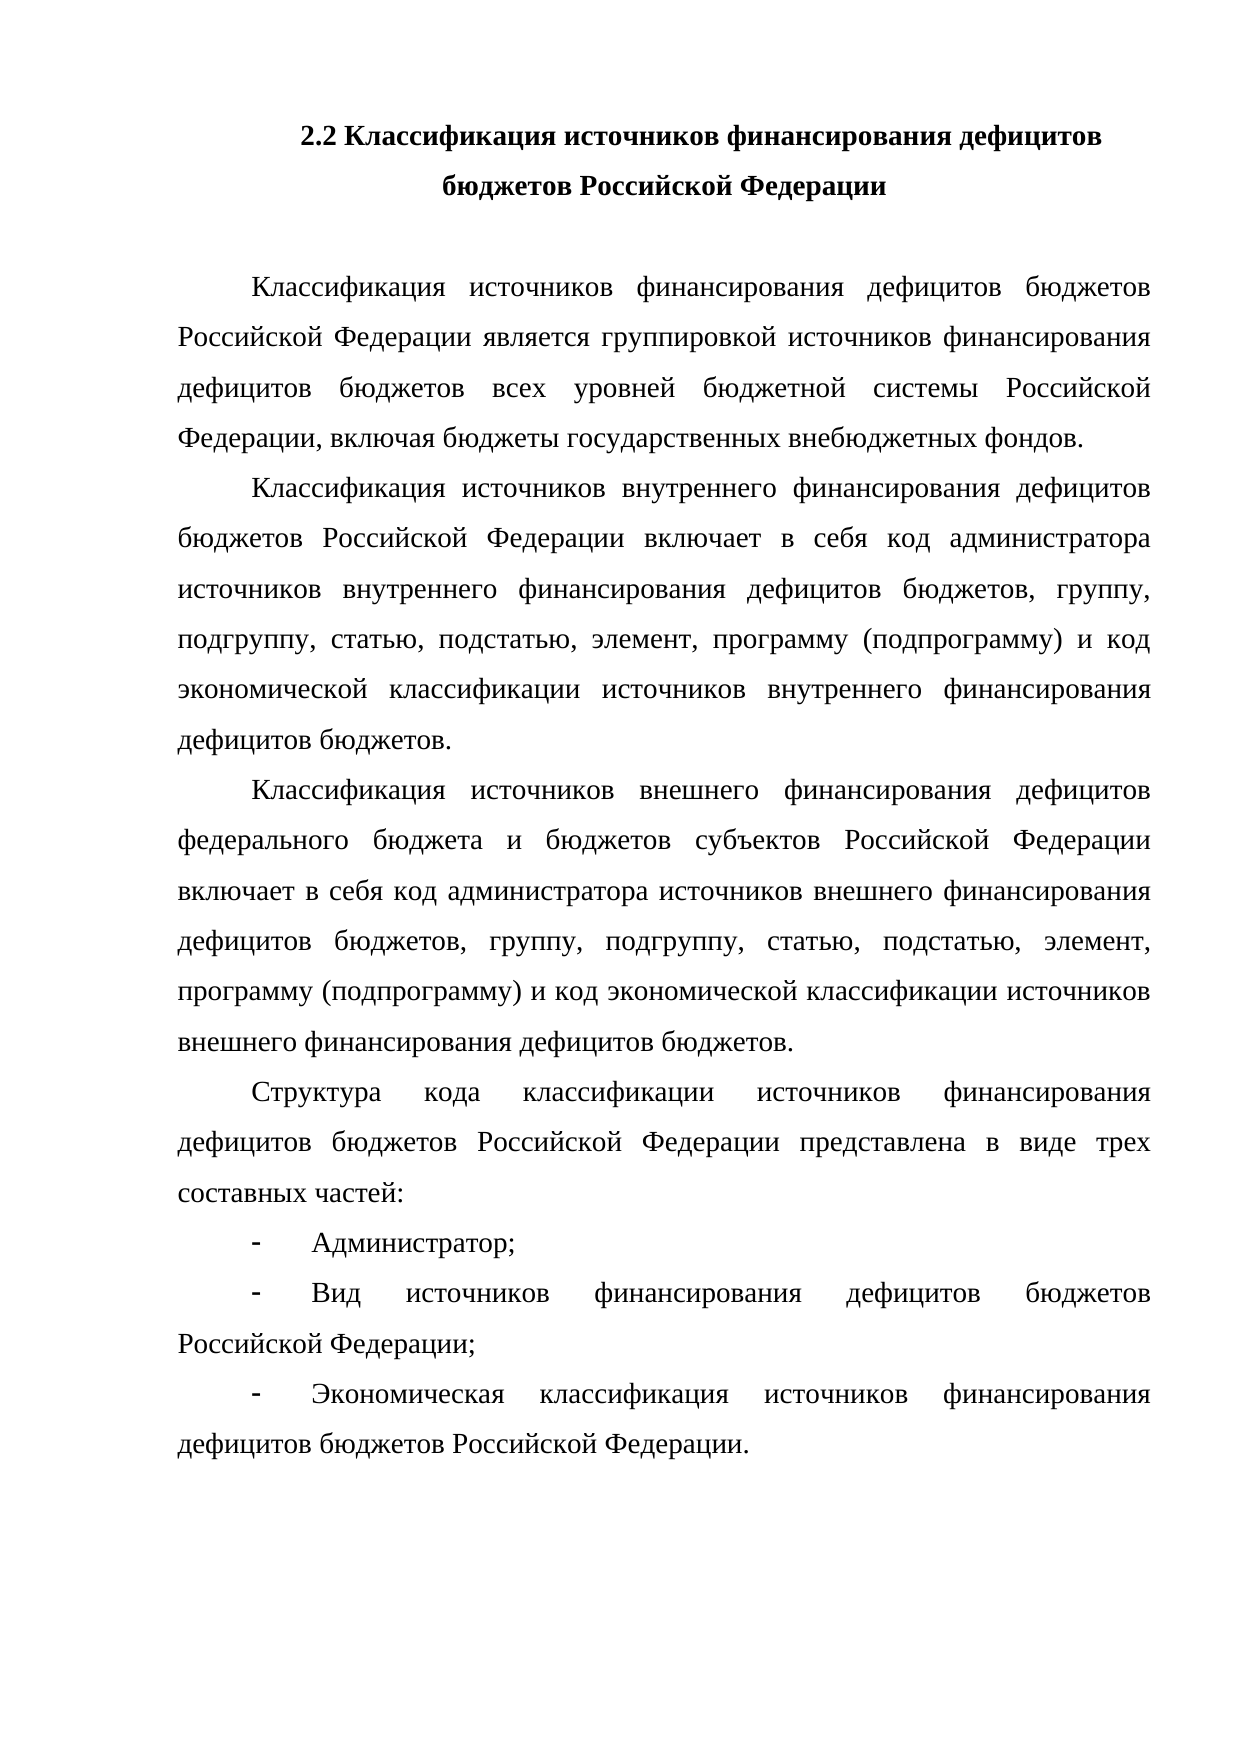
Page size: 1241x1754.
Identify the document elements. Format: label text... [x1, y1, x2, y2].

text Классификация источников внутреннего финансирования дефицитов бюджетов Российской Федерации включает в себя код администратора источников внутреннего финансирования дефицитов бюджетов, группу, подгруппу, статью, подстатью, элемент, программу (подпрограмму) и код экономической классификации источников внутреннего финансирования дефицитов бюджетов. [177, 470, 1152, 755]
text Классификация источников внешнего финансирования дефицитов федерального бюджета и бюджетов субъектов Российской Федерации включает в себя код администратора источников внешнего финансирования дефицитов бюджетов, группу, подгруппу, статью, подстатью, элемент, программу (подпрограмму) и код экономической классификации источников внешнего финансирования дефицитов бюджетов. [177, 772, 1152, 1057]
text 2.2 Классификация источников финансирования дефицитов бюджетов Российской Федерации [177, 118, 1152, 202]
list Вид источников финансирования дефицитов бюджетов Российской Федерации; [177, 1275, 1152, 1359]
list Экономическая классификация источников финансирования дефицитов бюджетов Российской Федерации. [177, 1376, 1152, 1460]
list Администратор; [177, 1225, 1152, 1259]
text Структура кода классификации источников финансирования дефицитов бюджетов Российской Федерации представлена в виде трех составных частей: [177, 1074, 1152, 1208]
text Классификация источников финансирования дефицитов бюджетов Российской Федерации является группировкой источников финансирования дефицитов бюджетов всех уровней бюджетной системы Российской Федерации, включая бюджеты государственных внебюджетных фондов. [177, 269, 1152, 453]
